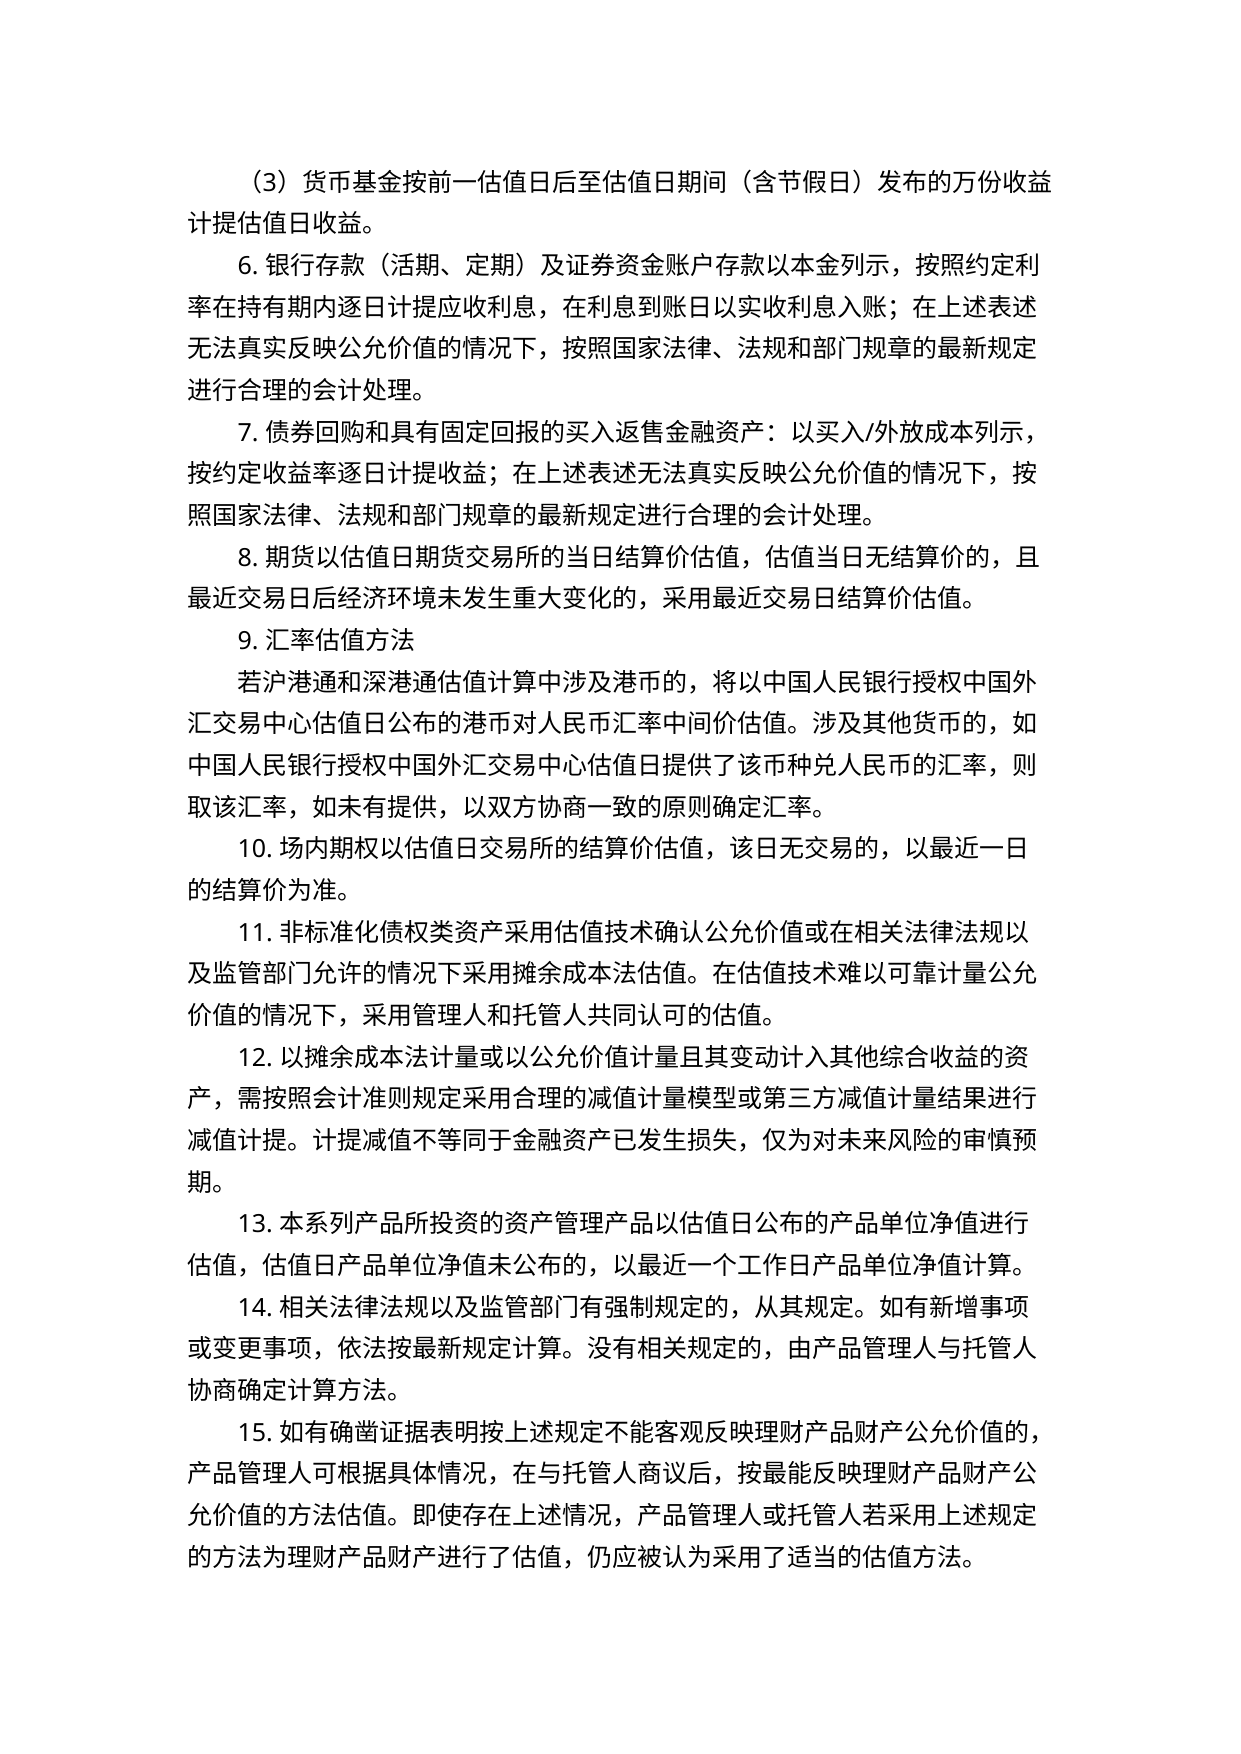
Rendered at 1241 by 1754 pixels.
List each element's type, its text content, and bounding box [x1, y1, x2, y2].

text 11. 非标准化债权类资产采用估值技术确认公允价值或在相关法律法规以及监管部门允许的情况下采用摊余成本法估值。在估值技术难以可靠计量公允价值的情况下，采用管理人和托管人共同认可的估值。 [187, 912, 1053, 1032]
text （3）货币基金按前一估值日后至估值日期间（含节假日）发布的万份收益计提估值日收益。 [187, 162, 1053, 240]
text 13. 本系列产品所投资的资产管理产品以估值日公布的产品单位净值进行估值，估值日产品单位净值未公布的，以最近一个工作日产品单位净值计算。 [187, 1204, 1053, 1282]
text 6. 银行存款（活期、定期）及证券资金账户存款以本金列示，按照约定利率在持有期内逐日计提应收利息，在利息到账日以实收利息入账；在上述表述无法真实反映公允价值的情况下，按照国家法律、法规和部门规章的最新规定进行合理的会计处理。 [187, 245, 1053, 407]
text 若沪港通和深港通估值计算中涉及港币的，将以中国人民银行授权中国外汇交易中心估值日公布的港币对人民币汇率中间价估值。涉及其他货币的，如中国人民银行授权中国外汇交易中心估值日提供了该币种兑人民币的汇率，则取该汇率，如未有提供，以双方协商一致的原则确定汇率。 [187, 662, 1053, 823]
text 10. 场内期权以估值日交易所的结算价估值，该日无交易的，以最近一日的结算价为准。 [187, 829, 1053, 907]
text 14. 相关法律法规以及监管部门有强制规定的，从其规定。如有新增事项或变更事项，依法按最新规定计算。没有相关规定的，由产品管理人与托管人协商确定计算方法。 [187, 1287, 1053, 1407]
text 15. 如有确凿证据表明按上述规定不能客观反映理财产品财产公允价值的，产品管理人可根据具体情况，在与托管人商议后，按最能反映理财产品财产公允价值的方法估值。即使存在上述情况，产品管理人或托管人若采用上述规定的方法为理财产品财产进行了估值，仍应被认为采用了适当的估值方法。 [187, 1412, 1053, 1573]
text 9. 汇率估值方法 [187, 620, 1053, 657]
text 12. 以摊余成本法计量或以公允价值计量且其变动计入其他综合收益的资产，需按照会计准则规定采用合理的减值计量模型或第三方减值计量结果进行减值计提。计提减值不等同于金融资产已发生损失，仅为对未来风险的审慎预期。 [187, 1037, 1053, 1198]
text 8. 期货以估值日期货交易所的当日结算价估值，估值当日无结算价的，且最近交易日后经济环境未发生重大变化的，采用最近交易日结算价估值。 [187, 537, 1053, 615]
text 7. 债券回购和具有固定回报的买入返售金融资产：以买入/外放成本列示，按约定收益率逐日计提收益；在上述表述无法真实反映公允价值的情况下，按照国家法律、法规和部门规章的最新规定进行合理的会计处理。 [187, 412, 1053, 532]
